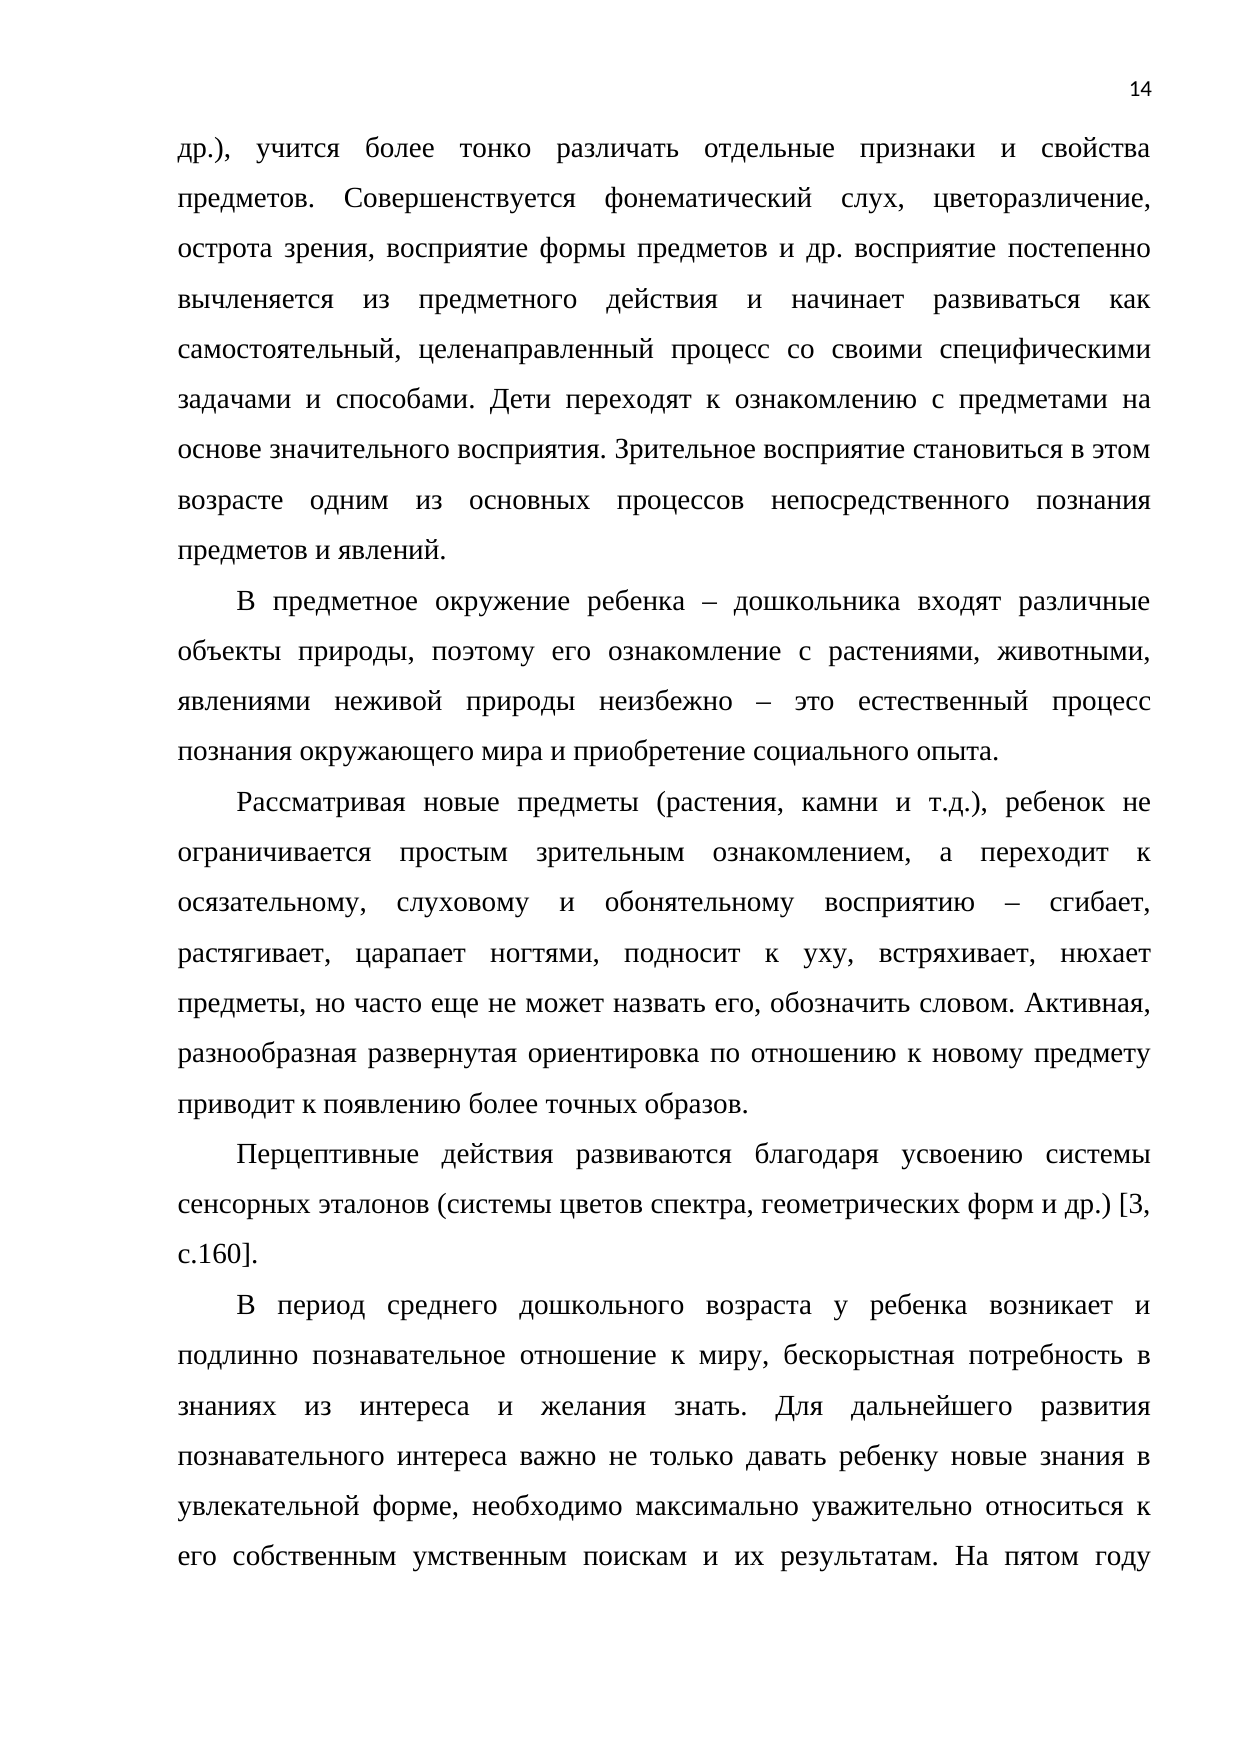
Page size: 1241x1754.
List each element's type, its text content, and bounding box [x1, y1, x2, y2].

list Рассматривая новые предметы (растения, камни и т.д.), ребенок не ограничивается простым зрительным ознакомлением, а переходит к осязательному, слуховому и обонятельному восприятию – сгибает, растягивает, царапает ногтями, подносит к уху, встряхивает, нюхает предметы, но часто еще не может назвать его, обозначить словом. Активная, разнообразная развернутая ориентировка по отношению к новому предмету приводит к появлению более точных образов. [177, 784, 1152, 1119]
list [177, 1287, 1152, 1572]
list В предметное окружение ребенка – дошкольника входят различные объекты природы, поэтому его ознакомление с растениями, животными, явлениями неживой природы неизбежно – это естественный процесс познания окружающего мира и приобретение социального опыта. [177, 583, 1152, 767]
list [177, 130, 1152, 566]
list Перцептивные действия развиваются благодаря усвоению системы сенсорных эталонов (системы цветов спектра, геометрических форм и др.) [3, c.160]. [177, 1136, 1152, 1270]
